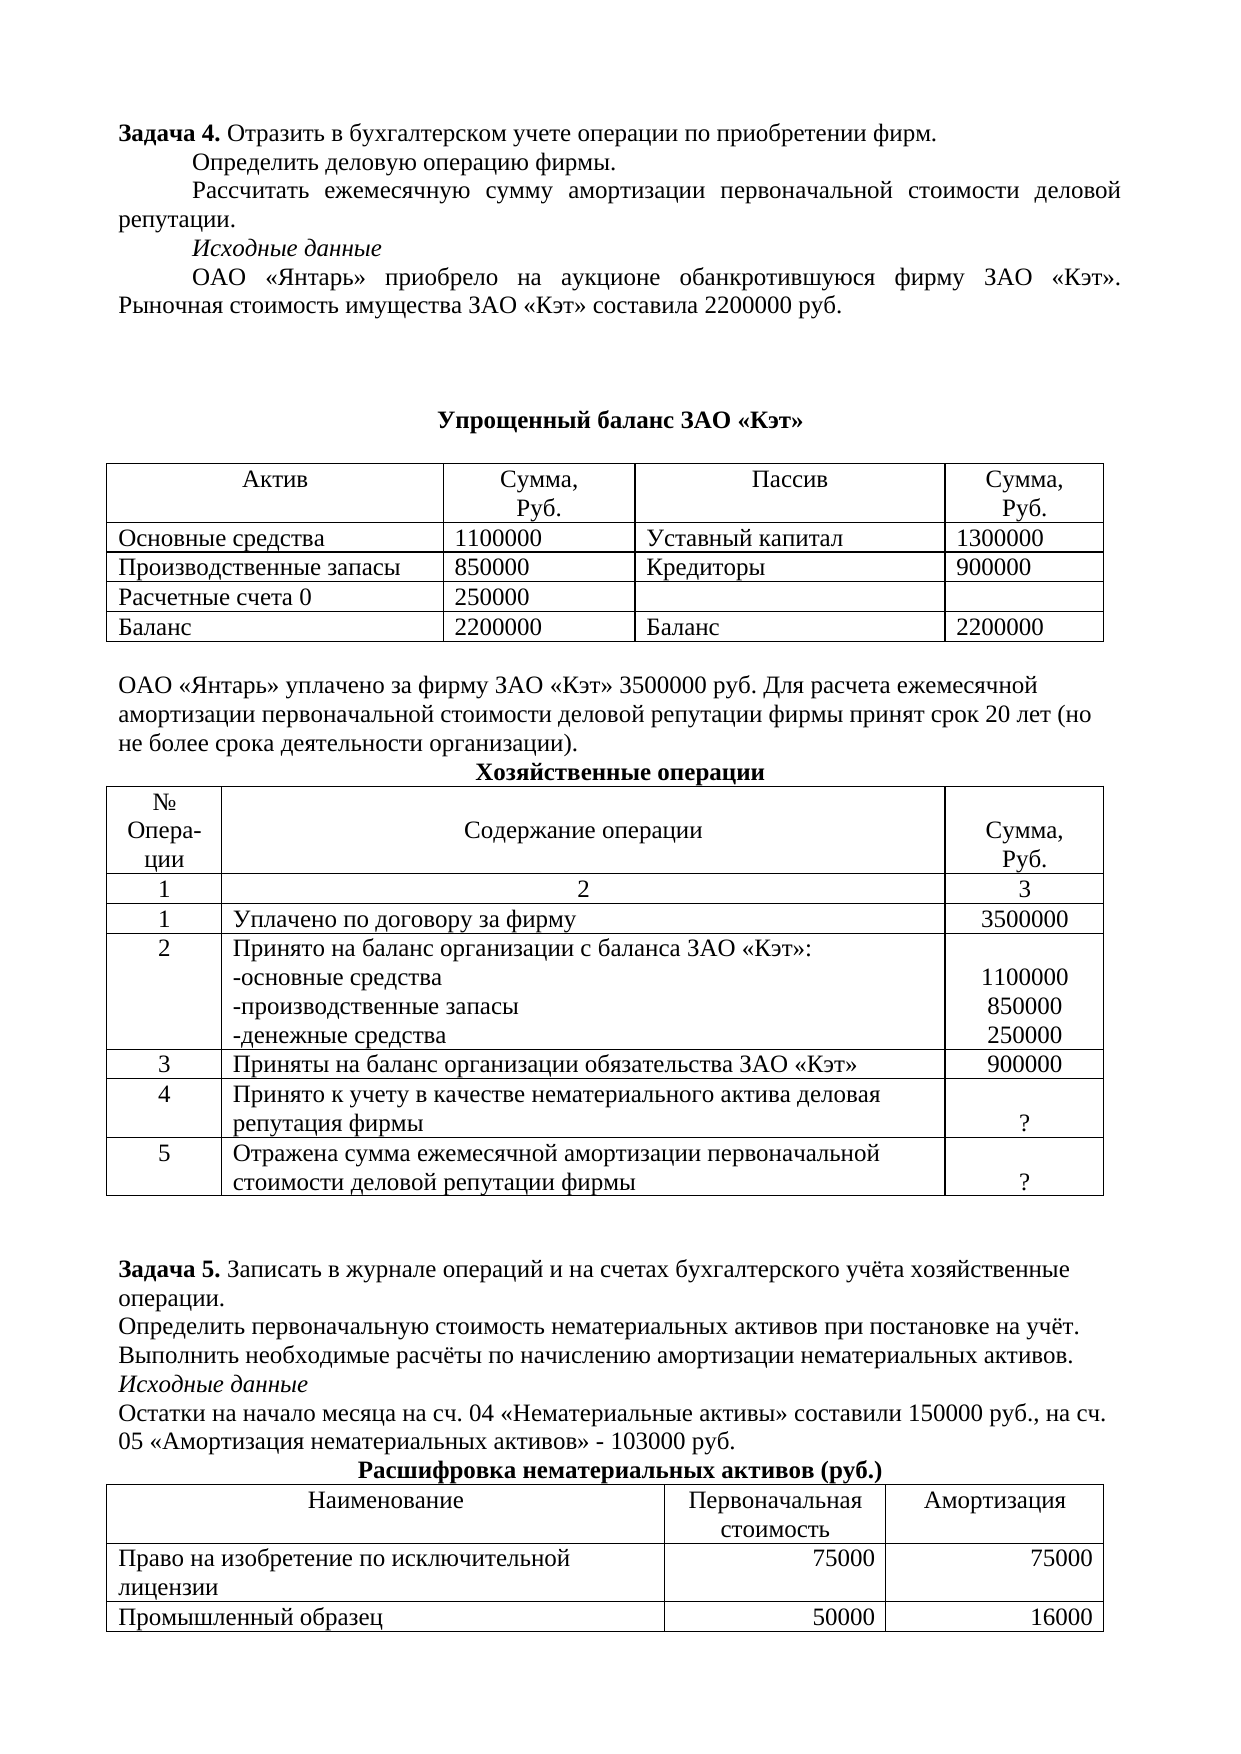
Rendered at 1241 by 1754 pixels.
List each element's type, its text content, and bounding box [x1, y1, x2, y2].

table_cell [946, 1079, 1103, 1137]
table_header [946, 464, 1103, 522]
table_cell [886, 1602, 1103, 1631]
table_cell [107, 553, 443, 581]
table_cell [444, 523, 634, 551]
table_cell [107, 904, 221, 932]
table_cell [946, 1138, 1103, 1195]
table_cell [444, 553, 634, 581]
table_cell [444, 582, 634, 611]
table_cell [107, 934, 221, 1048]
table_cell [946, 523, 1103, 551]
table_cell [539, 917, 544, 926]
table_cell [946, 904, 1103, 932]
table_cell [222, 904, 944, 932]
text Определить первоначальную стоимость нематериальных активов при постановке на учёт. [118, 1311, 1122, 1340]
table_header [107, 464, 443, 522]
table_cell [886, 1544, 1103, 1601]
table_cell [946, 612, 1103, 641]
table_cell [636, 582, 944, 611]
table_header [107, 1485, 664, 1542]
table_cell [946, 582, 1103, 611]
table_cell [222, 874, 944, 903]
text Рассчитать ежемесячную сумму амортизации первоначальной стоимости деловой репутации. [118, 176, 1122, 233]
text Задача 4. Отразить в бухгалтерском учете операции по приобретении фирм. [118, 118, 1122, 147]
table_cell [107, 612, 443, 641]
text Хозяйственные операции [118, 757, 1122, 786]
text Определить деловую операцию фирмы. [118, 147, 1122, 176]
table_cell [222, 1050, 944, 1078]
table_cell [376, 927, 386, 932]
text Исходные данные [118, 233, 1122, 262]
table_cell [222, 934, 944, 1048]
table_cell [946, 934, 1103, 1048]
text ОАО «Янтарь» уплачено за фирму ЗАО «Кэт» 3500000 руб. Для расчета ежемесячной амортизации первоначальной стоимости деловой репутации фирмы принят срок 20 лет (но не более срока деятельности организации). [118, 671, 1122, 757]
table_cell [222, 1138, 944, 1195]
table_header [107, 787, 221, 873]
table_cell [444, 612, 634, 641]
text Остатки на начало месяца на сч. 04 «Нематериальные активы» составили 150000 руб., на сч. 05 «Амортизация нематериальных активов» - 103000 руб. [118, 1398, 1122, 1455]
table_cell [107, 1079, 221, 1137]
text Выполнить необходимые расчёты по начислению амортизации нематериальных активов. [118, 1340, 1122, 1369]
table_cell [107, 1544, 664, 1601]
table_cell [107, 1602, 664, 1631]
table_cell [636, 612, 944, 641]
text Расшифровка нематериальных активов (руб.) [118, 1455, 1122, 1484]
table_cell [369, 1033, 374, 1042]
text ОАО «Янтарь» приобрело на аукционе обанкротившуюся фирму ЗАО «Кэт». Рыночная стоимость имущества ЗАО «Кэт» составила 2200000 руб. [118, 262, 1122, 319]
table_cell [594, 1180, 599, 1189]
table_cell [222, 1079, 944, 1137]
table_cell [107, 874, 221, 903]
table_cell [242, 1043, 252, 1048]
text Упрощенный баланс ЗАО «Кэт» [118, 406, 1122, 434]
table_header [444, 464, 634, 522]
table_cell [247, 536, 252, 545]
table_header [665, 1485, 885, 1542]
text Задача 5. Записать в журнале операций и на счетах бухгалтерского учёта хозяйственные операции. [118, 1254, 1122, 1311]
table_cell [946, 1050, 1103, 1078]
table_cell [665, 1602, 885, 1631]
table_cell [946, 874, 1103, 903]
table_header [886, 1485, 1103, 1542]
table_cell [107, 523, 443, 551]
text Исходные данные [118, 1369, 1122, 1398]
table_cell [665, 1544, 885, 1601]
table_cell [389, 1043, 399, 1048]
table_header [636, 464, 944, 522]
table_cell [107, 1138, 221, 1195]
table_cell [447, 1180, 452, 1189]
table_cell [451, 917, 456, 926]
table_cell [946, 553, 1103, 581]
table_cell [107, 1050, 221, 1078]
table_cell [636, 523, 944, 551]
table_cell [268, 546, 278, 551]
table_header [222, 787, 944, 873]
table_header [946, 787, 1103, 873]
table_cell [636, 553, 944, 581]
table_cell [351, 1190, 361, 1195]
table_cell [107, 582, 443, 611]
